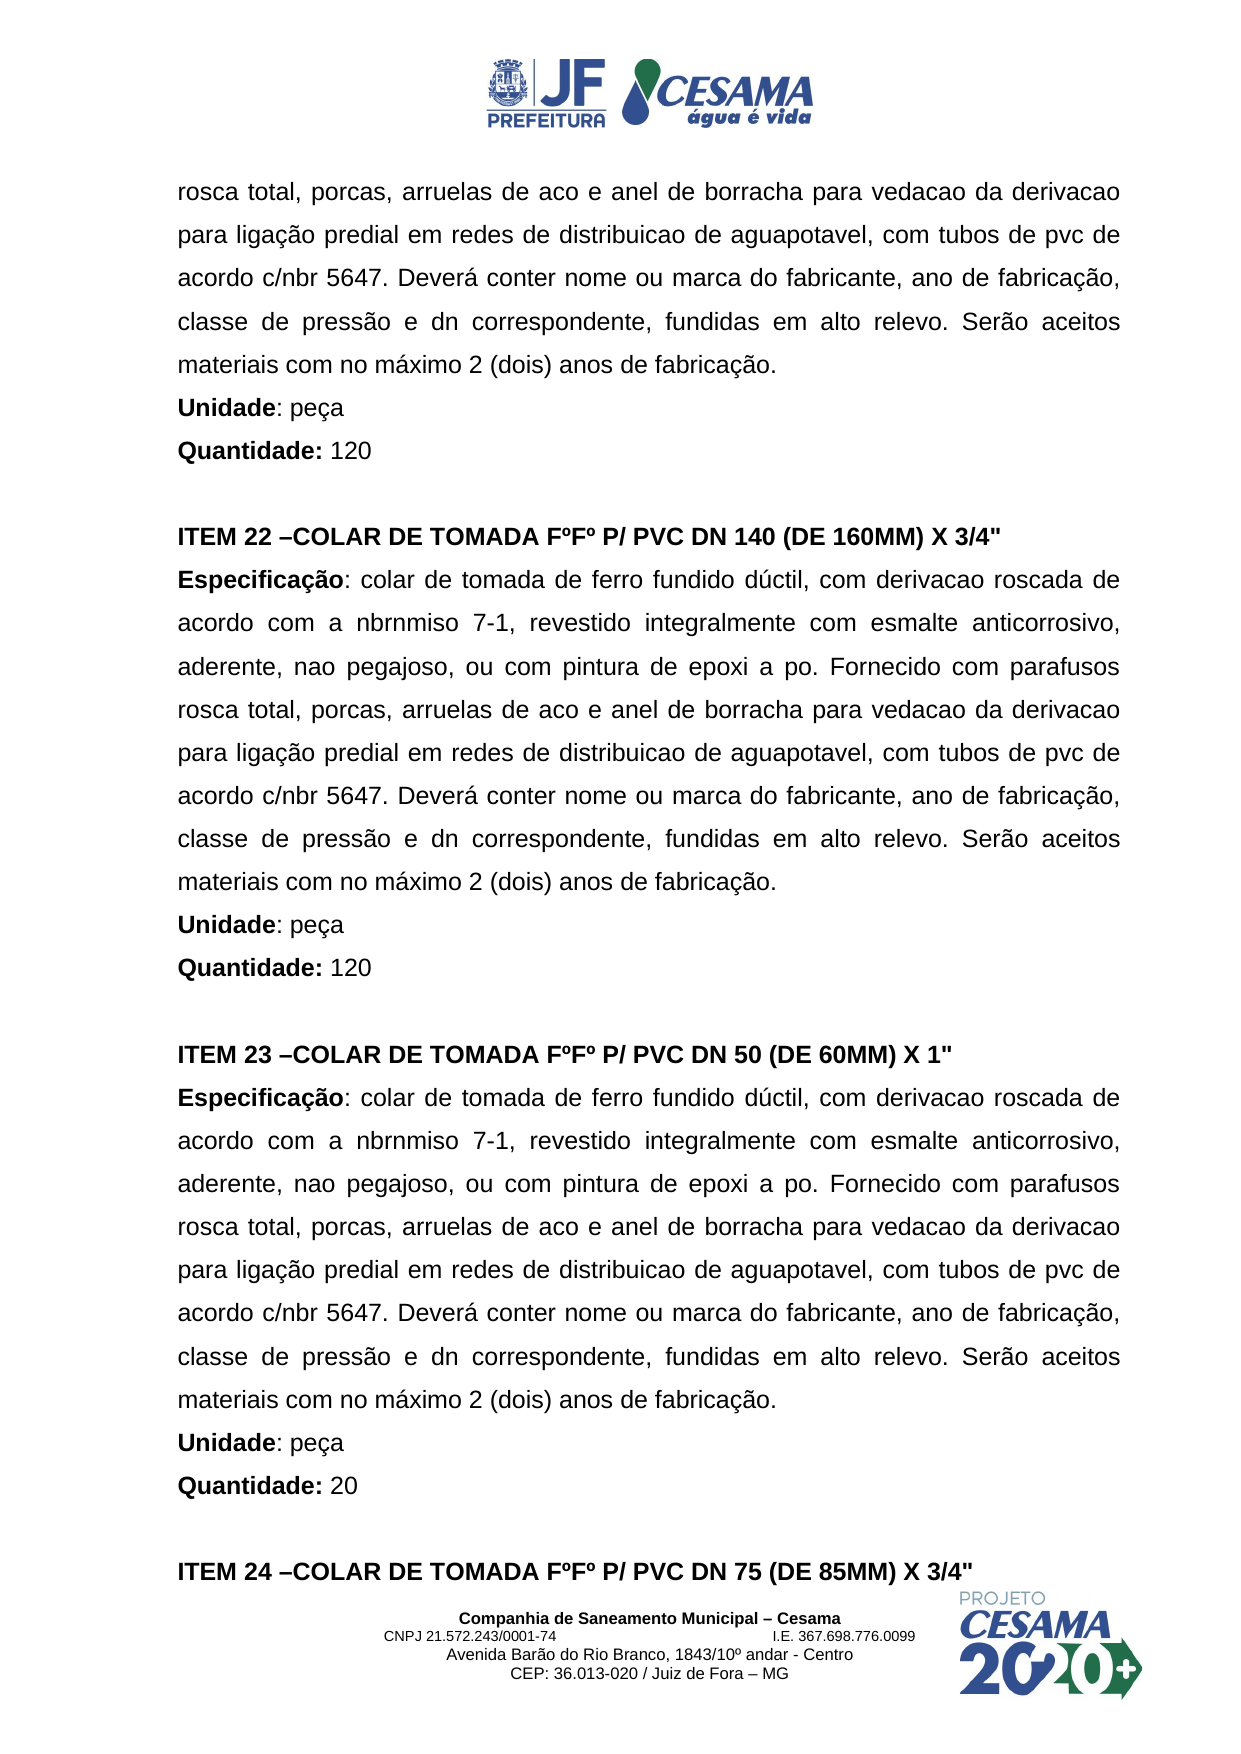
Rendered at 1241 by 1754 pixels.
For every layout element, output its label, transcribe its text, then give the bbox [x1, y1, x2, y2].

text Quantidade: 20 [177, 1471, 1122, 1500]
text Unidade: peça [177, 1428, 1122, 1457]
picture [486, 59, 813, 128]
text ITEM 23 –COLAR DE TOMADA FºFº P/ PVC DN 50 (DE 60MM) X 1" [177, 1040, 1122, 1068]
text Quantidade: 120 [177, 953, 1122, 982]
text ITEM 24 –COLAR DE TOMADA FºFº P/ PVC DN 75 (DE 85MM) X 3/4" [177, 1557, 1122, 1586]
text Quantidade: 120 [177, 436, 1122, 465]
text ITEM 22 –COLAR DE TOMADA FºFº P/ PVC DN 140 (DE 160MM) X 3/4" [177, 522, 1122, 551]
text Unidade: peça [177, 393, 1122, 422]
text Unidade: peça [177, 910, 1122, 939]
picture [959, 1591, 1143, 1700]
